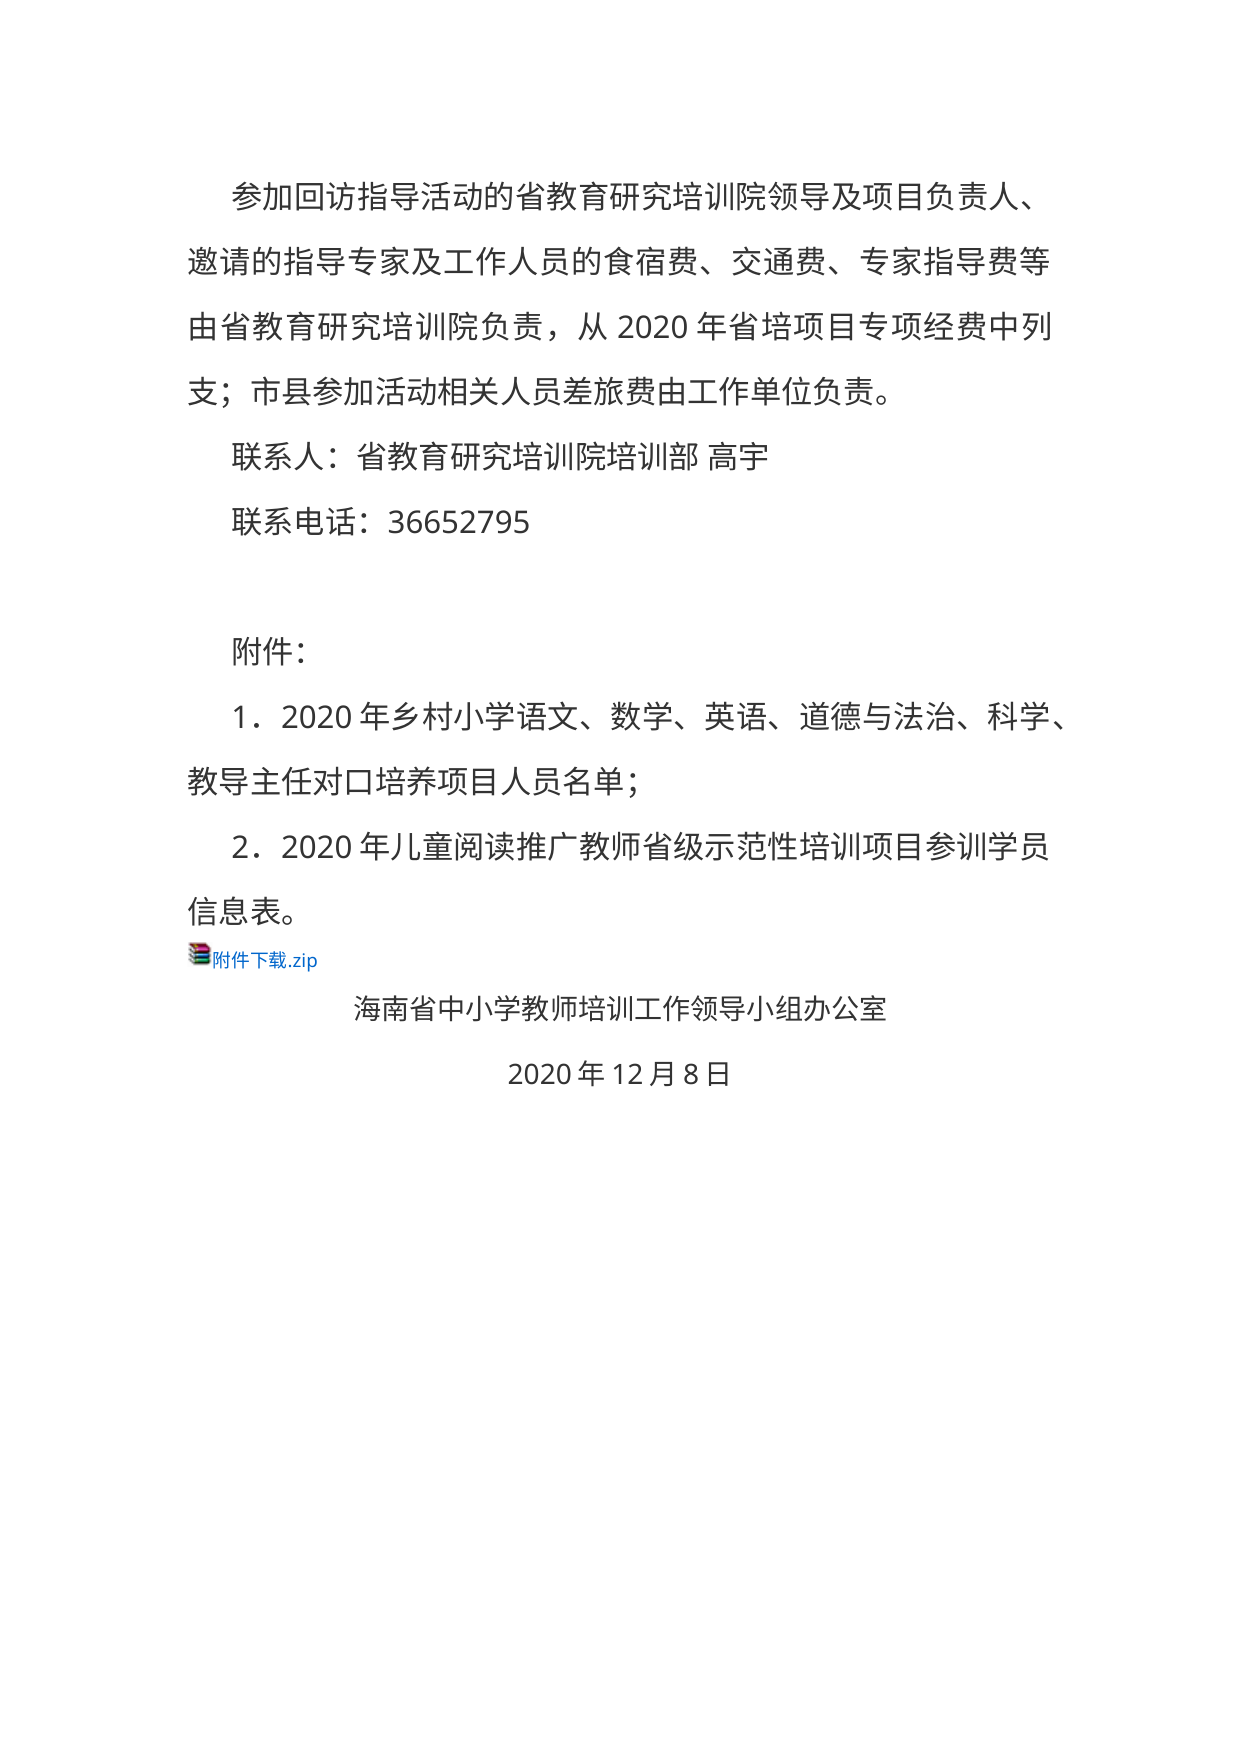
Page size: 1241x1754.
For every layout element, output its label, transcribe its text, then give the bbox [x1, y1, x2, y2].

text 2020年12月8日 [187, 1039, 1053, 1104]
text 附件下载.zip [187, 942, 1053, 974]
text 参加回访指导活动的省教育研究培训院领导及项目负责人、邀请的指导专家及工作人员的食宿费、交通费、专家指导费等由省教育研究培训院负责，从2020年省培项目专项经费中列支；市县参加活动相关人员差旅费由工作单位负责。 [187, 162, 1053, 422]
text 联系电话：36652795 [187, 487, 1053, 552]
text 2．2020年儿童阅读推广教师省级示范性培训项目参训学员信息表。 [187, 812, 1053, 942]
text 附件： [187, 617, 1053, 682]
picture [187, 942, 213, 967]
text 1．2020年乡村小学语文、数学、英语、道德与法治、科学、教导主任对口培养项目人员名单； [187, 682, 1053, 812]
text 联系人：省教育研究培训院培训部 高宇 [187, 422, 1053, 487]
text 海南省中小学教师培训工作领导小组办公室 [187, 974, 1053, 1039]
